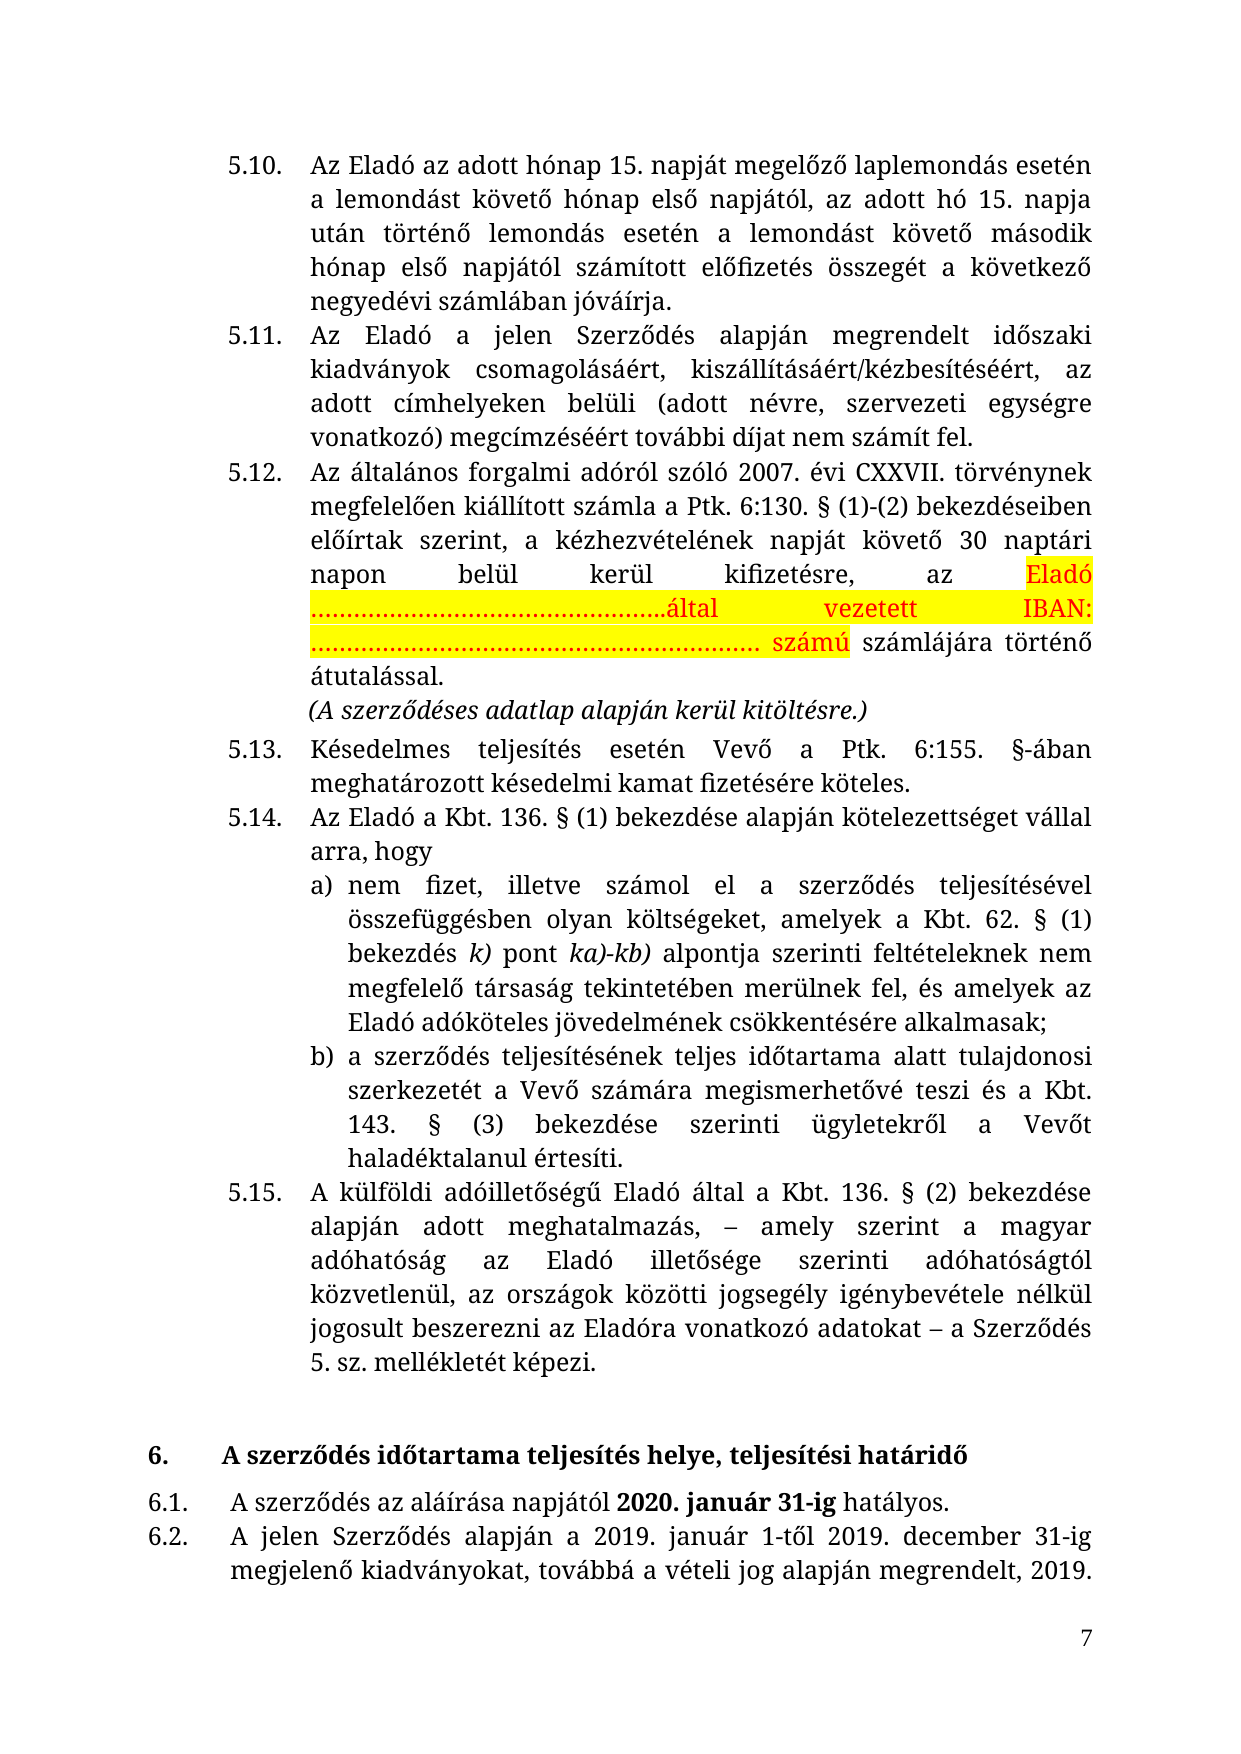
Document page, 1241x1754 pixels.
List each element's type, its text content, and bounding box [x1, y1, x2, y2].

list nem fizet, illetve számol el a szerződés teljesítésével összefüggésben olyan költségeket, amelyek a Kbt. 62. § (1) bekezdés k) pont ka)-kb) alpontja szerinti feltételeknek nem megfelelő társaság tekintetében merülnek fel, és amelyek az Eladó adóköteles jövedelmének csökkentésére alkalmasak; [310, 868, 1093, 1038]
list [148, 1519, 1093, 1587]
list Az általános forgalmi adóról szóló 2007. évi CXXVII. törvénynek megfelelően kiállított számla a Ptk. 6:130. § (1)-(2) bekezdéseiben előírtak szerint, a kézhezvételének napját követő 30 naptári napon belül kerül kifizetésre, az Eladó …………………………………………..által vezetett IBAN: ……………………………………………………… számú számlájára történő átutalással. [228, 454, 1093, 693]
list (A szerződéses adatlap alapján kerül kitöltésre.) [259, 693, 1093, 727]
list A külföldi adóilletőségű Eladó által a Kbt. 136. § (2) bekezdése alapján adott meghatalmazás, – amely szerint a magyar adóhatóság az Eladó illetősége szerinti adóhatóságtól közvetlenül, az országok közötti jogsegély igénybevétele nélkül jogosult beszerezni az Eladóra vonatkozó adatokat – a Szerződés 5. sz. mellékletét képezi. [228, 1174, 1093, 1379]
list Késedelmes teljesítés esetén Vevő a Ptk. 6:155. §-ában meghatározott késedelmi kamat fizetésére köteles. [228, 732, 1093, 800]
list a szerződés teljesítésének teljes időtartama alatt tulajdonosi szerkezetét a Vevő számára megismerhetővé teszi és a Kbt. 143. § (3) bekezdése szerinti ügyletekről a Vevőt haladéktalanul értesíti. [310, 1038, 1093, 1174]
list Az Eladó az adott hónap 15. napját megelőző laplemondás esetén a lemondást követő hónap első napjától, az adott hó 15. napja után történő lemondás esetén a lemondást követő második hónap első napjától számított előfizetés összegét a következő negyedévi számlában jóváírja. [228, 148, 1093, 318]
list A szerződés az aláírása napjától 2020. január 31-ig hatályos. [148, 1484, 1093, 1519]
list Az Eladó a Kbt. 136. § (1) bekezdése alapján kötelezettséget vállal arra, hogy [228, 800, 1093, 868]
list A szerződés időtartama teljesítés helye, teljesítési határidő [148, 1438, 1093, 1472]
list Az Eladó a jelen Szerződés alapján megrendelt időszaki kiadványok csomagolásáért, kiszállításáért/kézbesítéséért, az adott címhelyeken belüli (adott névre, szervezeti egységre vonatkozó) megcímzéséért további díjat nem számít fel. [228, 318, 1093, 454]
